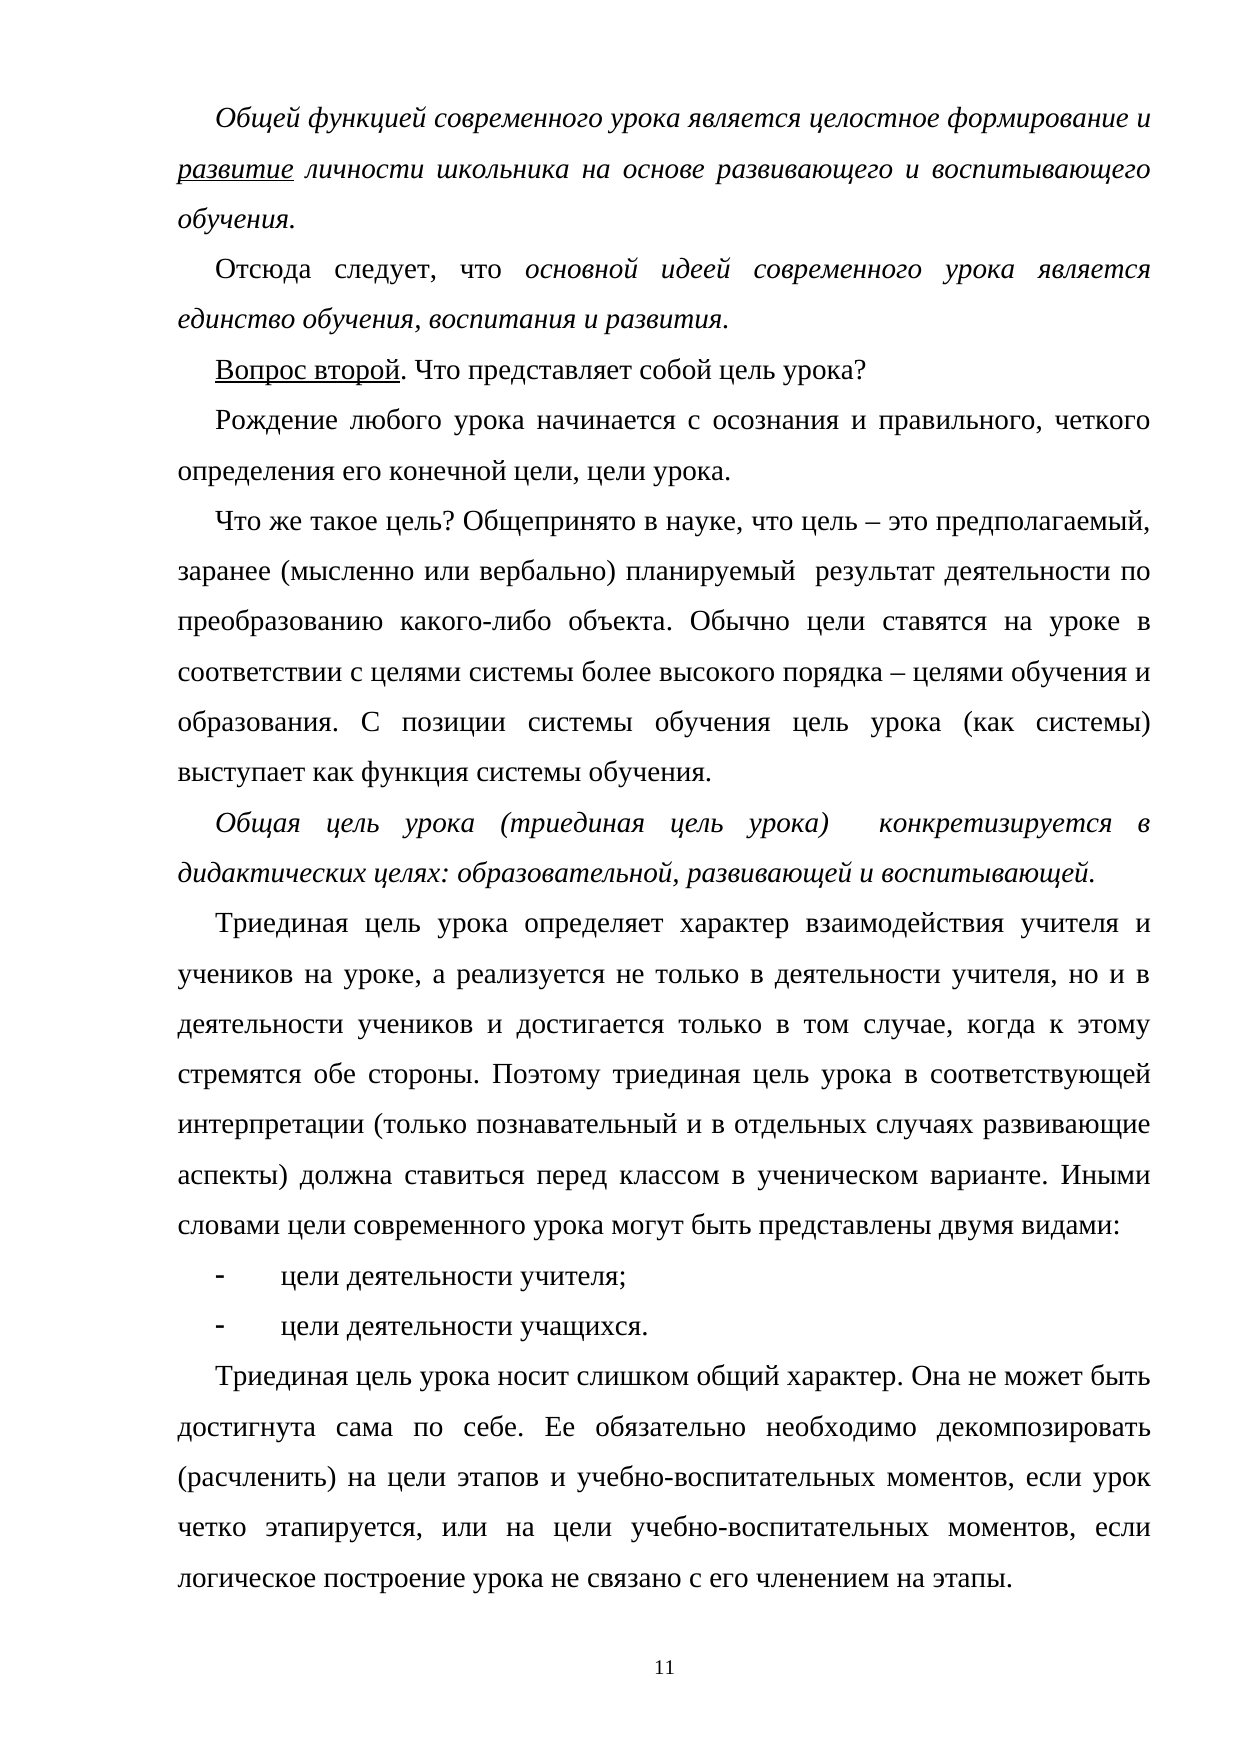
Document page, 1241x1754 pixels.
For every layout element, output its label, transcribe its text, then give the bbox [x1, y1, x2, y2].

text Триединая цель урока определяет характер взаимодействия учителя и учеников на уроке, а реализуется не только в деятельности учителя, но и в деятельности учеников и достигается только в том случае, когда к этому стремятся обе стороны. Поэтому триединая цель урока в соответствующей интерпретации (только познавательный и в отдельных случаях развивающие аспекты) должна ставиться перед классом в ученическом варианте. Иными словами цели современного урока могут быть представлены двумя видами: [177, 905, 1152, 1241]
text Рождение любого урока начинается с осознания и правильного, четкого определения его конечной цели, цели урока. [177, 402, 1152, 486]
text Что же такое цель? Общепринято в науке, что цель – это предполагаемый, заранее (мысленно или вербально) планируемый результат деятельности по преобразованию какого-либо объекта. Обычно цели ставятся на уроке в соответствии с целями системы более высокого порядка – целями обучения и образования. С позиции системы обучения цель урока (как системы) выступает как функция системы обучения. [177, 503, 1152, 788]
text Отсюда следует, что основной идеей современного урока является единство обучения, воспитания и развития. [177, 251, 1152, 335]
text Триединая цель урока носит слишком общий характер. Она не может быть достигнута сама по себе. Ее обязательно необходимо декомпозировать (расчленить) на цели этапов и учебно-воспитательных моментов, если урок четко этапируется, или на цели учебно-воспитательных моментов, если логическое построение урока не связано с его членением на этапы. [177, 1358, 1152, 1593]
text Вопрос второй. Что представляет собой цель урока? [177, 352, 1152, 386]
text Общая цель урока (триединая цель урока) конкретизируется в дидактических целях: образовательной, развивающей и воспитывающей. [177, 805, 1152, 889]
text Общей функцией современного урока является целостное формирование и развитие личности школьника на основе развивающего и воспитывающего обучения. [177, 100, 1152, 234]
list цели деятельности учителя; [177, 1258, 1152, 1291]
list цели деятельности учащихся. [177, 1308, 1152, 1342]
